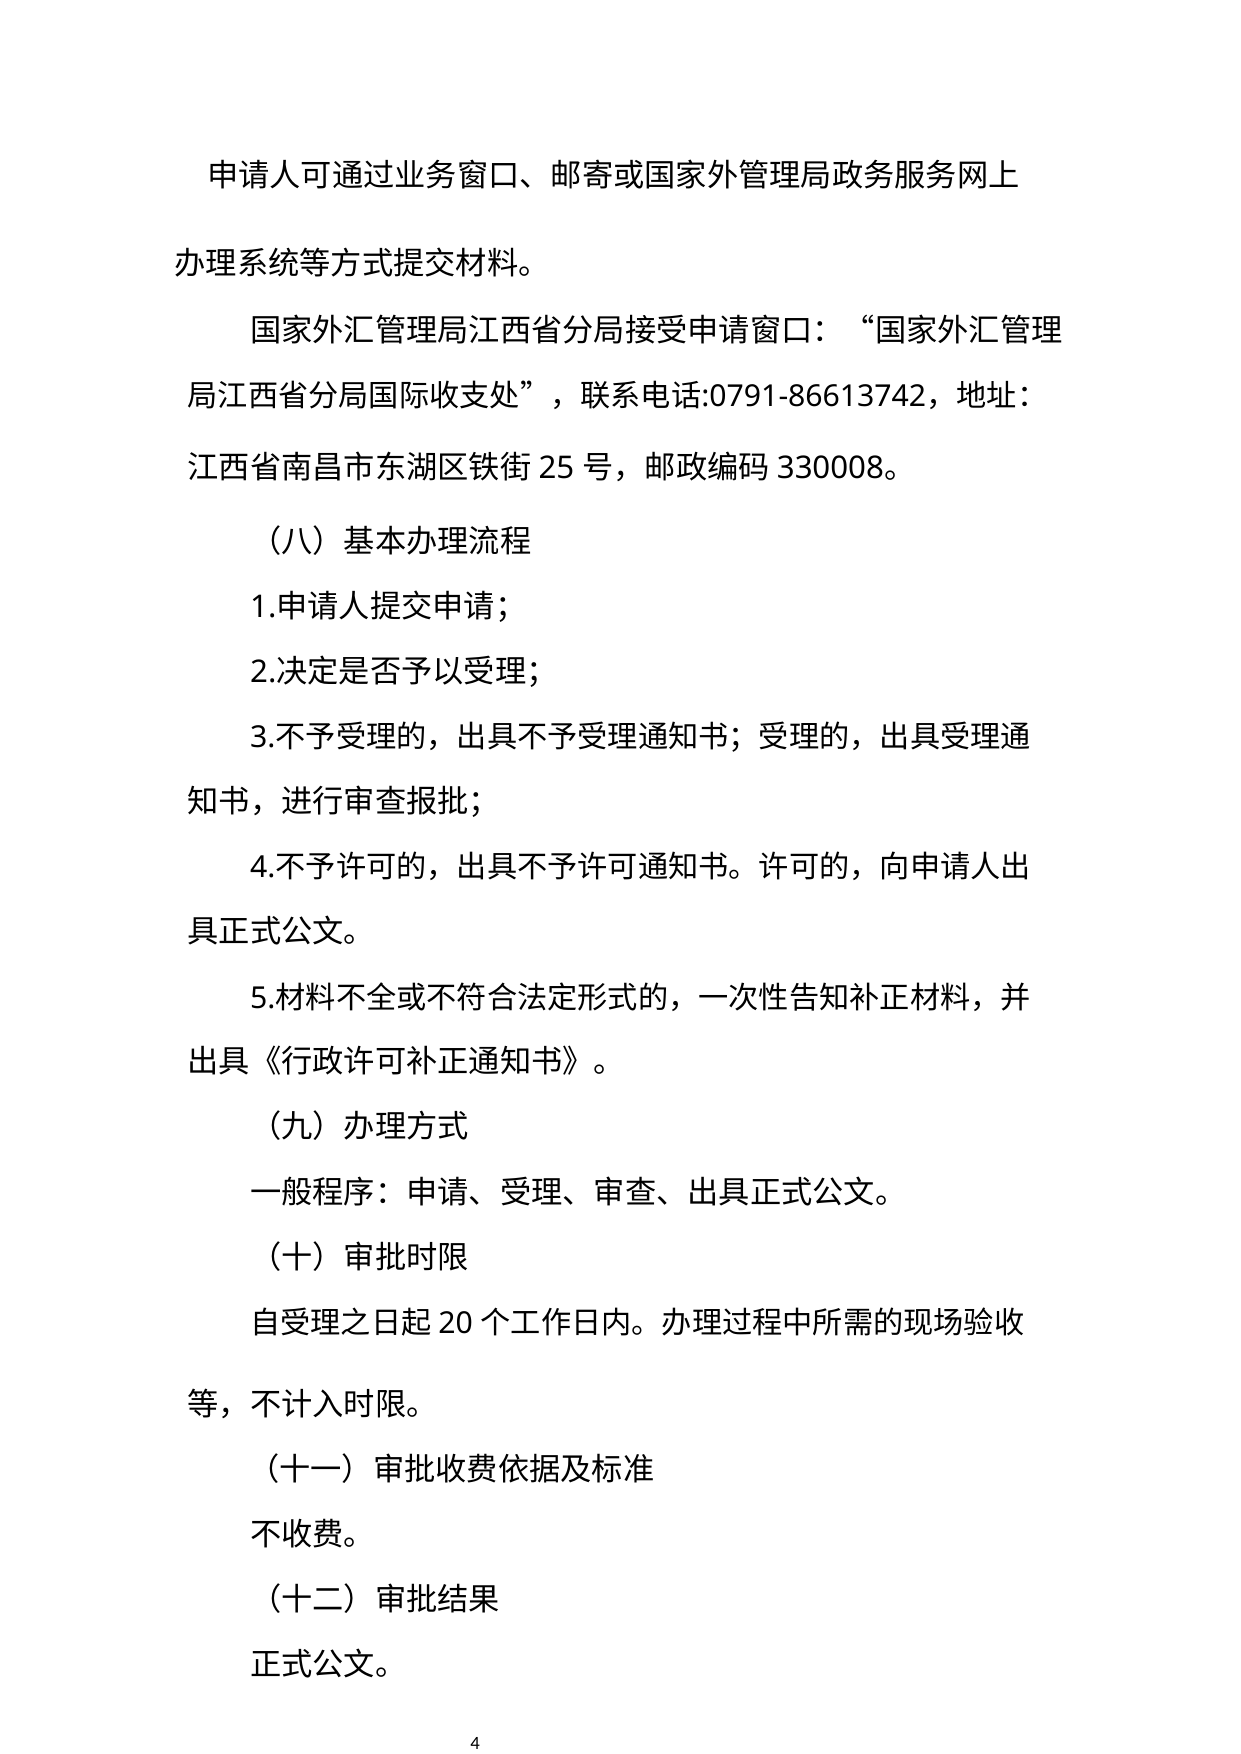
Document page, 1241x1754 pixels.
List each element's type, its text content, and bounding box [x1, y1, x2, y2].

text 一般程序：申请、受理、审查、出具正式公文。 [250, 1174, 1090, 1210]
text 等，不计入时限。 [187, 1387, 1090, 1423]
text 1.申请人提交申请； [250, 589, 1090, 625]
text （十）审批时限 [250, 1239, 1090, 1275]
text （九）办理方式 [250, 1109, 1090, 1145]
text （十一）审批收费依据及标准 [248, 1452, 1090, 1487]
text （十二）审批结果 [250, 1582, 1090, 1618]
text 申请人可通过业务窗口、邮寄或国家外管理局政务服务网上 [150, 150, 1090, 195]
text 出具《行政许可补正通知书》。 [187, 1044, 1090, 1080]
text 江西省南昌市东湖区铁街 25 号，邮政编码 330008。 [187, 442, 1090, 488]
text 2.决定是否予以受理； [250, 654, 1090, 690]
text 具正式公文。 [187, 914, 1090, 950]
text 5.材料不全或不符合法定形式的，一次性告知补正材料，并 [250, 981, 1090, 1015]
text 国家外汇管理局江西省分局接受申请窗口：“国家外汇管理 [250, 312, 1090, 348]
text 知书，进行审查报批； [187, 784, 1090, 820]
text 自受理之日起 20 个工作日内。办理过程中所需的现场验收 [250, 1306, 1090, 1340]
text 3.不予受理的，出具不予受理通知书；受理的，出具受理通 [250, 720, 1090, 755]
text 办理系统等方式提交材料。 [150, 238, 1090, 283]
text 局江西省分局国际收支处”，联系电话:0791-86613742，地址： [187, 379, 1090, 413]
text 不收费。 [250, 1517, 1090, 1553]
text 正式公文。 [250, 1647, 1090, 1683]
text 4.不予许可的，出具不予许可通知书。许可的，向申请人出 [250, 850, 1090, 885]
text （八）基本办理流程 [250, 524, 1090, 559]
